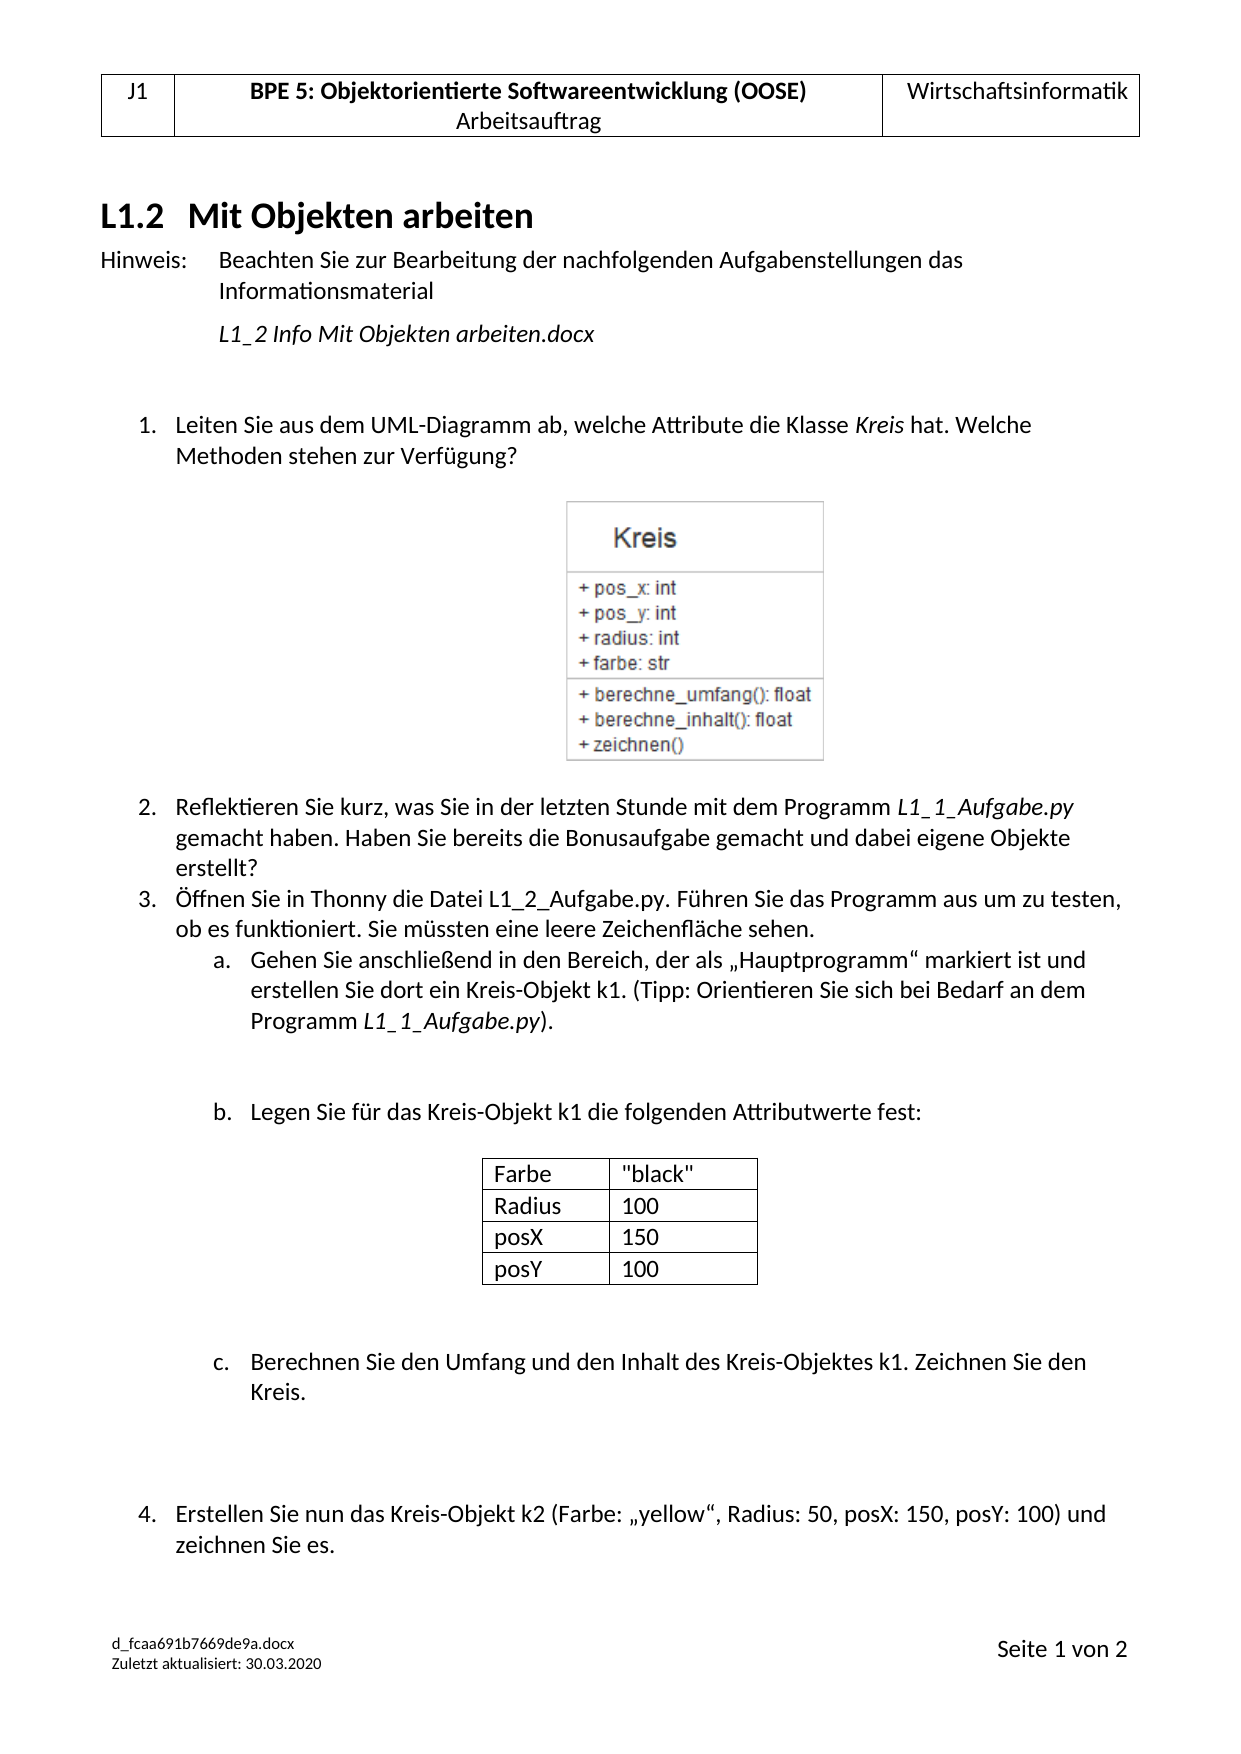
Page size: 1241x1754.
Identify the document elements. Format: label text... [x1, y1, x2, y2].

table_header Farbe [483, 1159, 609, 1189]
list Erstellen Sie nun das Kreis-Objekt k2 (Farbe: „yellow“, Radius: 50, posX: 150, posY: 100) und zeichnen Sie es. [138, 1498, 1140, 1559]
table_cell Radius [483, 1190, 609, 1221]
table_cell posY [483, 1253, 609, 1284]
list Hinweis: Beachten Sie zur Bearbeitung der nachfolgenden Aufgabenstellungen das Informationsmaterial [100, 244, 1140, 306]
table_cell posX [483, 1222, 609, 1252]
picture [566, 501, 824, 761]
table_cell 150 [610, 1222, 757, 1252]
table_cell 100 [610, 1253, 757, 1284]
list Öffnen Sie in Thonny die Datei L1_2_Aufgabe.py. Führen Sie das Programm aus um zu testen, ob es funktioniert. Sie müssten eine leere Zeichenfläche sehen. [138, 883, 1140, 944]
table_cell 100 [610, 1190, 757, 1221]
list Berechnen Sie den Umfang und den Inhalt des Kreis-Objektes k1. Zeichnen Sie den Kreis. [213, 1346, 1140, 1407]
list Leiten Sie aus dem UML-Diagramm ab, welche Attribute die Klasse Kreis hat. Welche Methoden stehen zur Verfügung? [138, 410, 1140, 471]
list Legen Sie für das Kreis-Objekt k1 die folgenden Attributwerte fest: [213, 1096, 1140, 1127]
list Gehen Sie anschließend in den Bereich, der als „Hauptprogramm“ markiert ist und erstellen Sie dort ein Kreis-Objekt k1. (Tipp: Orientieren Sie sich bei Bedarf an dem Programm L1_1_Aufgabe.py). [213, 944, 1140, 1035]
subtitle Mit Objekten arbeiten [100, 192, 1140, 238]
table_header "black" [610, 1159, 757, 1189]
text L1_2 Info Mit Objekten arbeiten.docx [145, 318, 1140, 349]
list Reflektieren Sie kurz, was Sie in der letzten Stunde mit dem Programm L1_1_Aufgabe.py gemacht haben. Haben Sie bereits die Bonusaufgabe gemacht und dabei eigene Objekte erstellt? [138, 791, 1140, 883]
